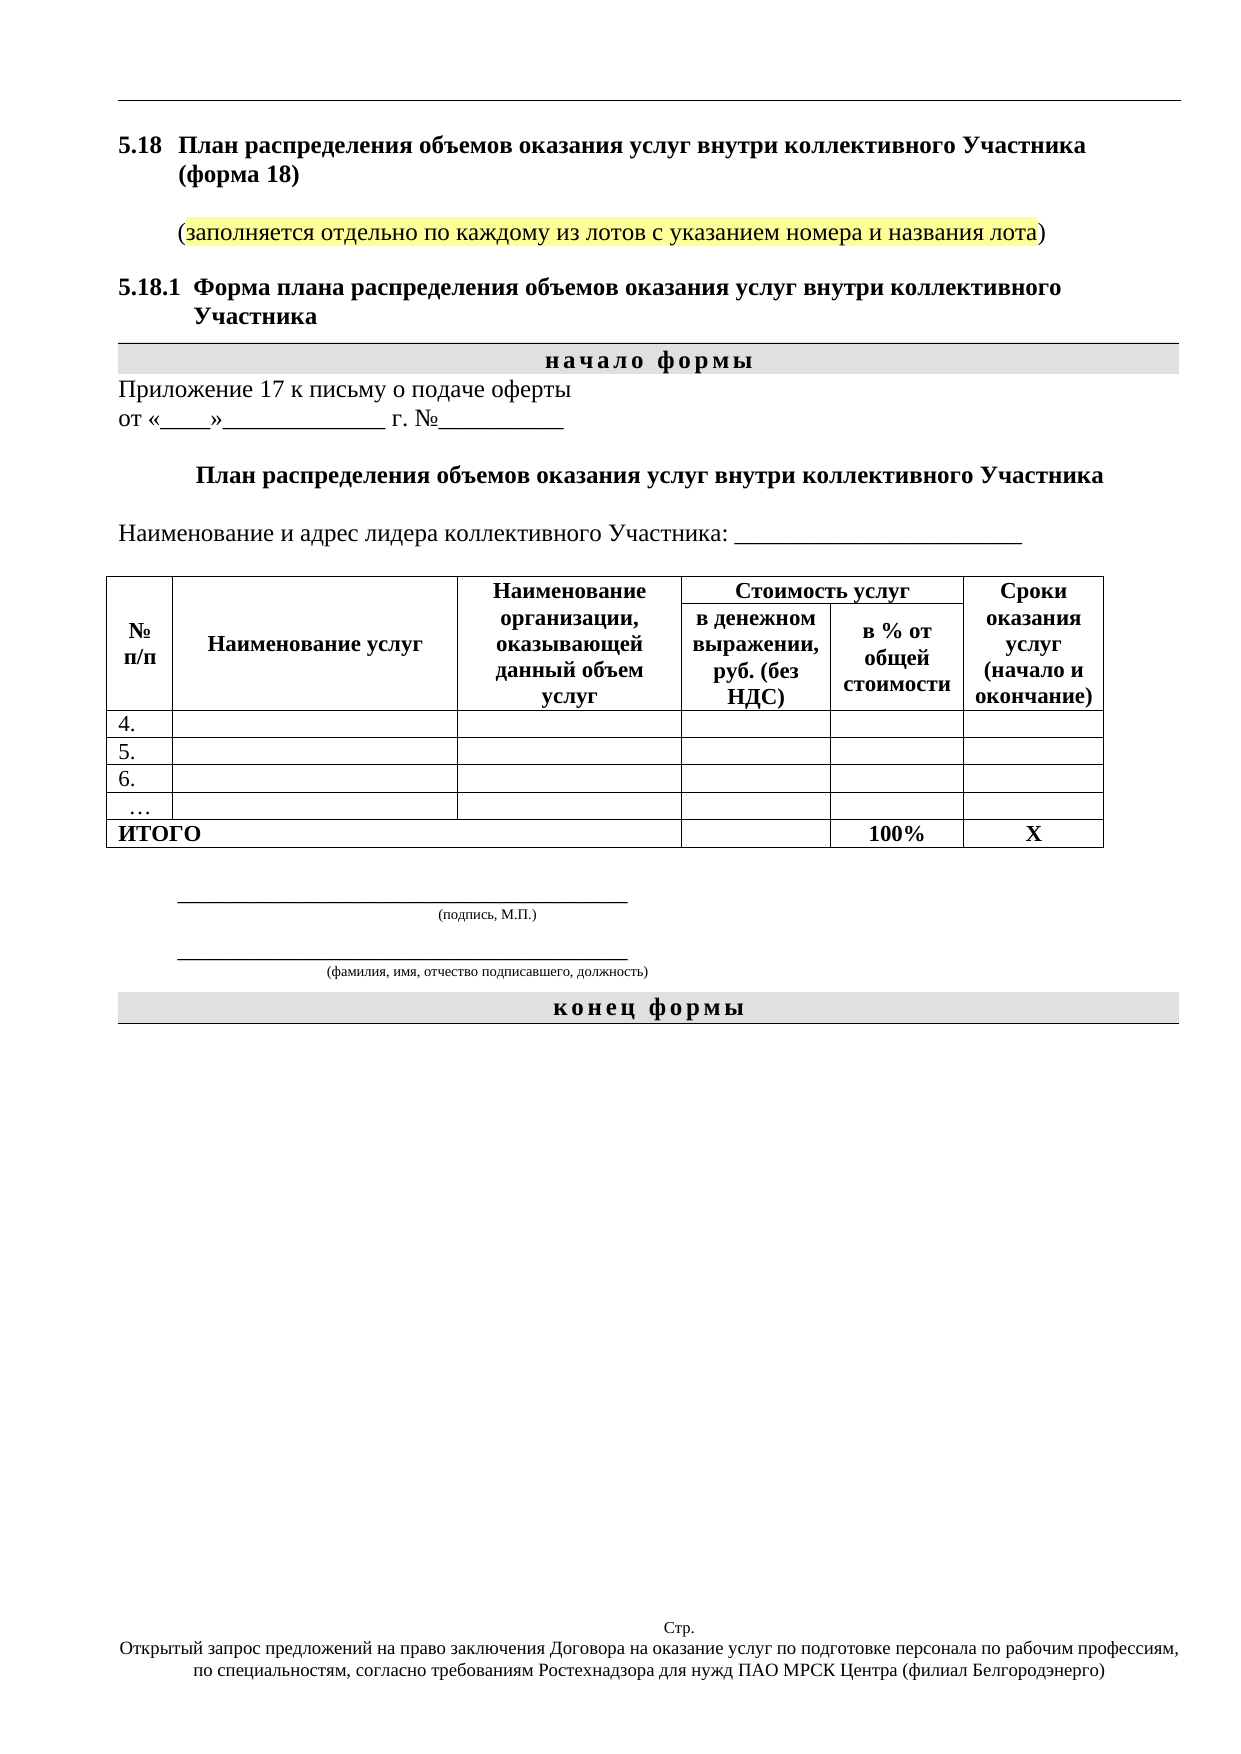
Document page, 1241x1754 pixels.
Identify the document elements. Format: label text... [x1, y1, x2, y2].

text конец формы [118, 992, 1179, 1023]
table_cell в денежном выражении, руб. (без НДС) [682, 604, 830, 709]
table_header Стоимость услуг [682, 577, 963, 603]
table_header № п/п [107, 577, 172, 709]
table_cell [831, 765, 963, 792]
text начало формы [118, 344, 1179, 374]
table_cell [831, 738, 963, 764]
table_cell [173, 711, 457, 737]
table_cell [107, 738, 172, 764]
table_cell [682, 738, 830, 764]
table_header Наименование организации, оказывающей данный объем услуг [458, 577, 681, 709]
table_cell в % от общей стоимости [831, 604, 963, 709]
table_cell [682, 793, 830, 819]
table_cell [682, 820, 830, 847]
table_cell [173, 738, 457, 764]
text План распределения объемов оказания услуг внутри коллективного Участника [118, 461, 1181, 489]
table_cell [831, 711, 963, 737]
table_cell Х [964, 820, 1103, 847]
table_cell [173, 765, 457, 792]
text ____________________________________ [118, 877, 1181, 906]
table_cell [964, 793, 1103, 819]
table_cell … [107, 793, 172, 819]
table_cell [458, 793, 681, 819]
table_cell [107, 711, 172, 737]
text ____________________________________ [118, 934, 1181, 963]
table_cell [458, 738, 681, 764]
text Наименование и адрес лидера коллективного Участника: _______________________ [118, 518, 1181, 547]
subtitle План распределения объемов оказания услуг внутри коллективного Участника (форма 18) [118, 130, 1181, 188]
table_cell [173, 793, 457, 819]
table_cell ИТОГО [107, 820, 681, 847]
table_cell [964, 711, 1103, 737]
subtitle Форма плана распределения объемов оказания услуг внутри коллективного Участника [118, 272, 1181, 330]
table_cell [682, 765, 830, 792]
table_cell [458, 711, 681, 737]
table_cell [458, 765, 681, 792]
table_cell [964, 765, 1103, 792]
table_cell [107, 765, 172, 792]
table_header Наименование услуг [173, 577, 457, 709]
table_cell [831, 793, 963, 819]
table_cell 100% [831, 820, 963, 847]
text Приложение 17 к письму о подаче оферты от «____»_____________ г. №__________ [118, 374, 1181, 432]
table_cell [682, 711, 830, 737]
text (подпись, М.П.) [118, 906, 797, 934]
text (фамилия, имя, отчество подписавшего, должность) [118, 963, 797, 992]
table_header Сроки оказания услуг (начало и окончание) [964, 577, 1103, 709]
table_cell [964, 738, 1103, 764]
